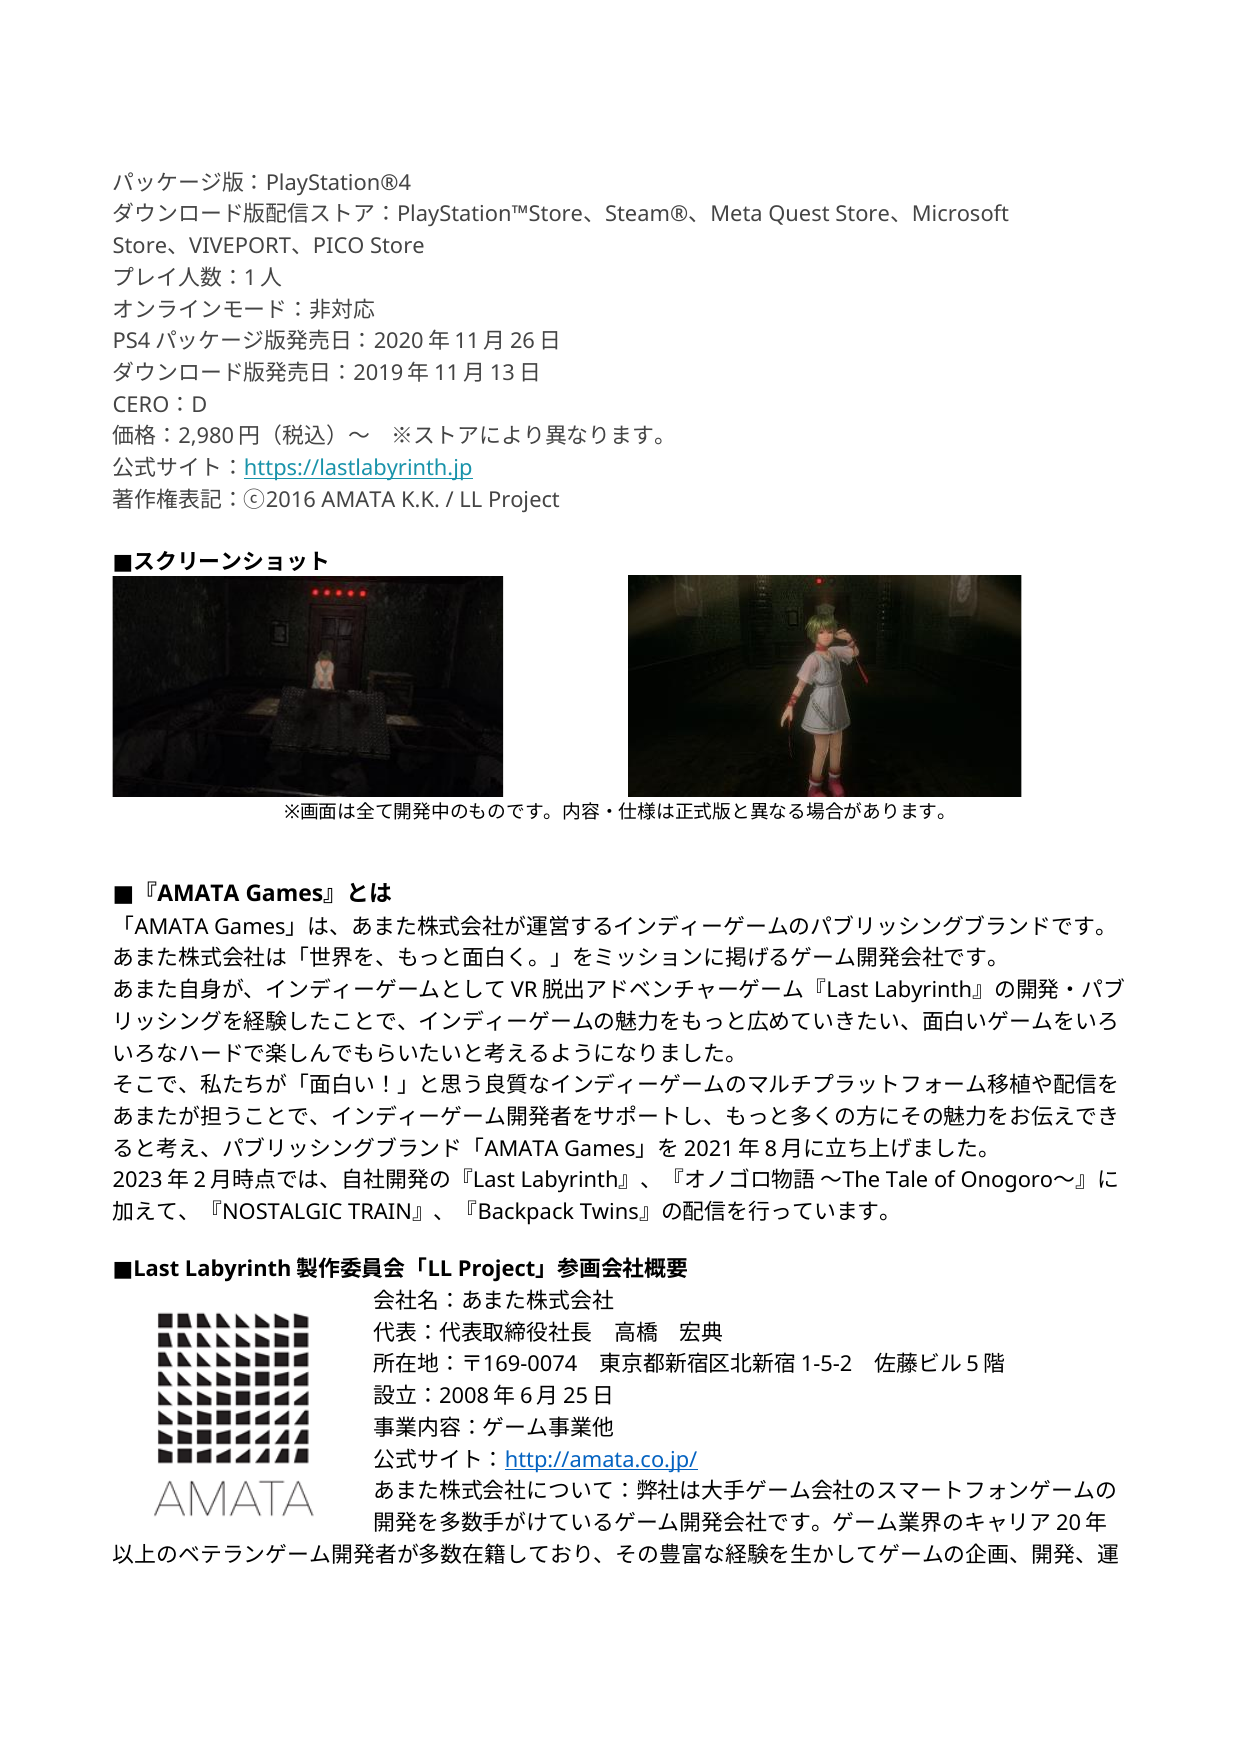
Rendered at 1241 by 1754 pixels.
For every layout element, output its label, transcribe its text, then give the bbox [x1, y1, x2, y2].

text 所在地：〒169-0074 東京都新宿区北新宿1-5-2 佐藤ビル5階 [355, 1346, 1128, 1378]
picture [112, 1292, 355, 1535]
text あまた株式会社は「世界を、もっと面白く。」をミッションに掲げるゲーム開発会社です。 [112, 940, 1128, 972]
text 代表：代表取締役社長 高橋 宏典 [355, 1315, 1128, 1346]
text ■Last Labyrinth製作委員会「LL Project」参画会社概要 [112, 1251, 1128, 1283]
picture [112, 576, 504, 797]
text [112, 164, 1128, 514]
text ■『AMATA Games』とは [112, 875, 1128, 909]
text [112, 1473, 1128, 1568]
text 会社名：あまた株式会社 [112, 1283, 1128, 1315]
text ※画面は全て開発中のものです。内容・仕様は正式版と異なる場合があります。 [112, 797, 1128, 824]
text 公式サイト：http://amata.co.jp/ [355, 1442, 1128, 1473]
text 2023年2月時点では、自社開発の『Last Labyrinth』、『オノゴロ物語 ～The Tale of Onogoro～』に加えて、『NOSTALGIC TRAIN』、『Backpack Twins』の配信を行っています。 [112, 1162, 1128, 1226]
text 設立：2008年6月25日 [355, 1378, 1128, 1410]
text 「AMATA Games」は、あまた株式会社が運営するインディーゲームのパブリッシングブランドです。 [112, 909, 1128, 940]
text そこで、私たちが「面白い！」と思う良質なインディーゲームのマルチプラットフォーム移植や配信をあまたが担うことで、インディーゲーム開発者をサポートし、もっと多くの方にその魅力をお伝えできると考え、パブリッシングブランド「AMATA Games」を2021年8月に立ち上げました。 [112, 1067, 1128, 1162]
text ■スクリーンショット [112, 544, 1128, 575]
text あまた自身が、インディーゲームとしてVR脱出アドベンチャーゲーム『Last Labyrinth』の開発・パブリッシングを経験したことで、インディーゲームの魅力をもっと広めていきたい、面白いゲームをいろいろなハードで楽しんでもらいたいと考えるようになりました。 [112, 972, 1128, 1067]
text 事業内容：ゲーム事業他 [355, 1410, 1128, 1442]
picture [628, 575, 1022, 797]
